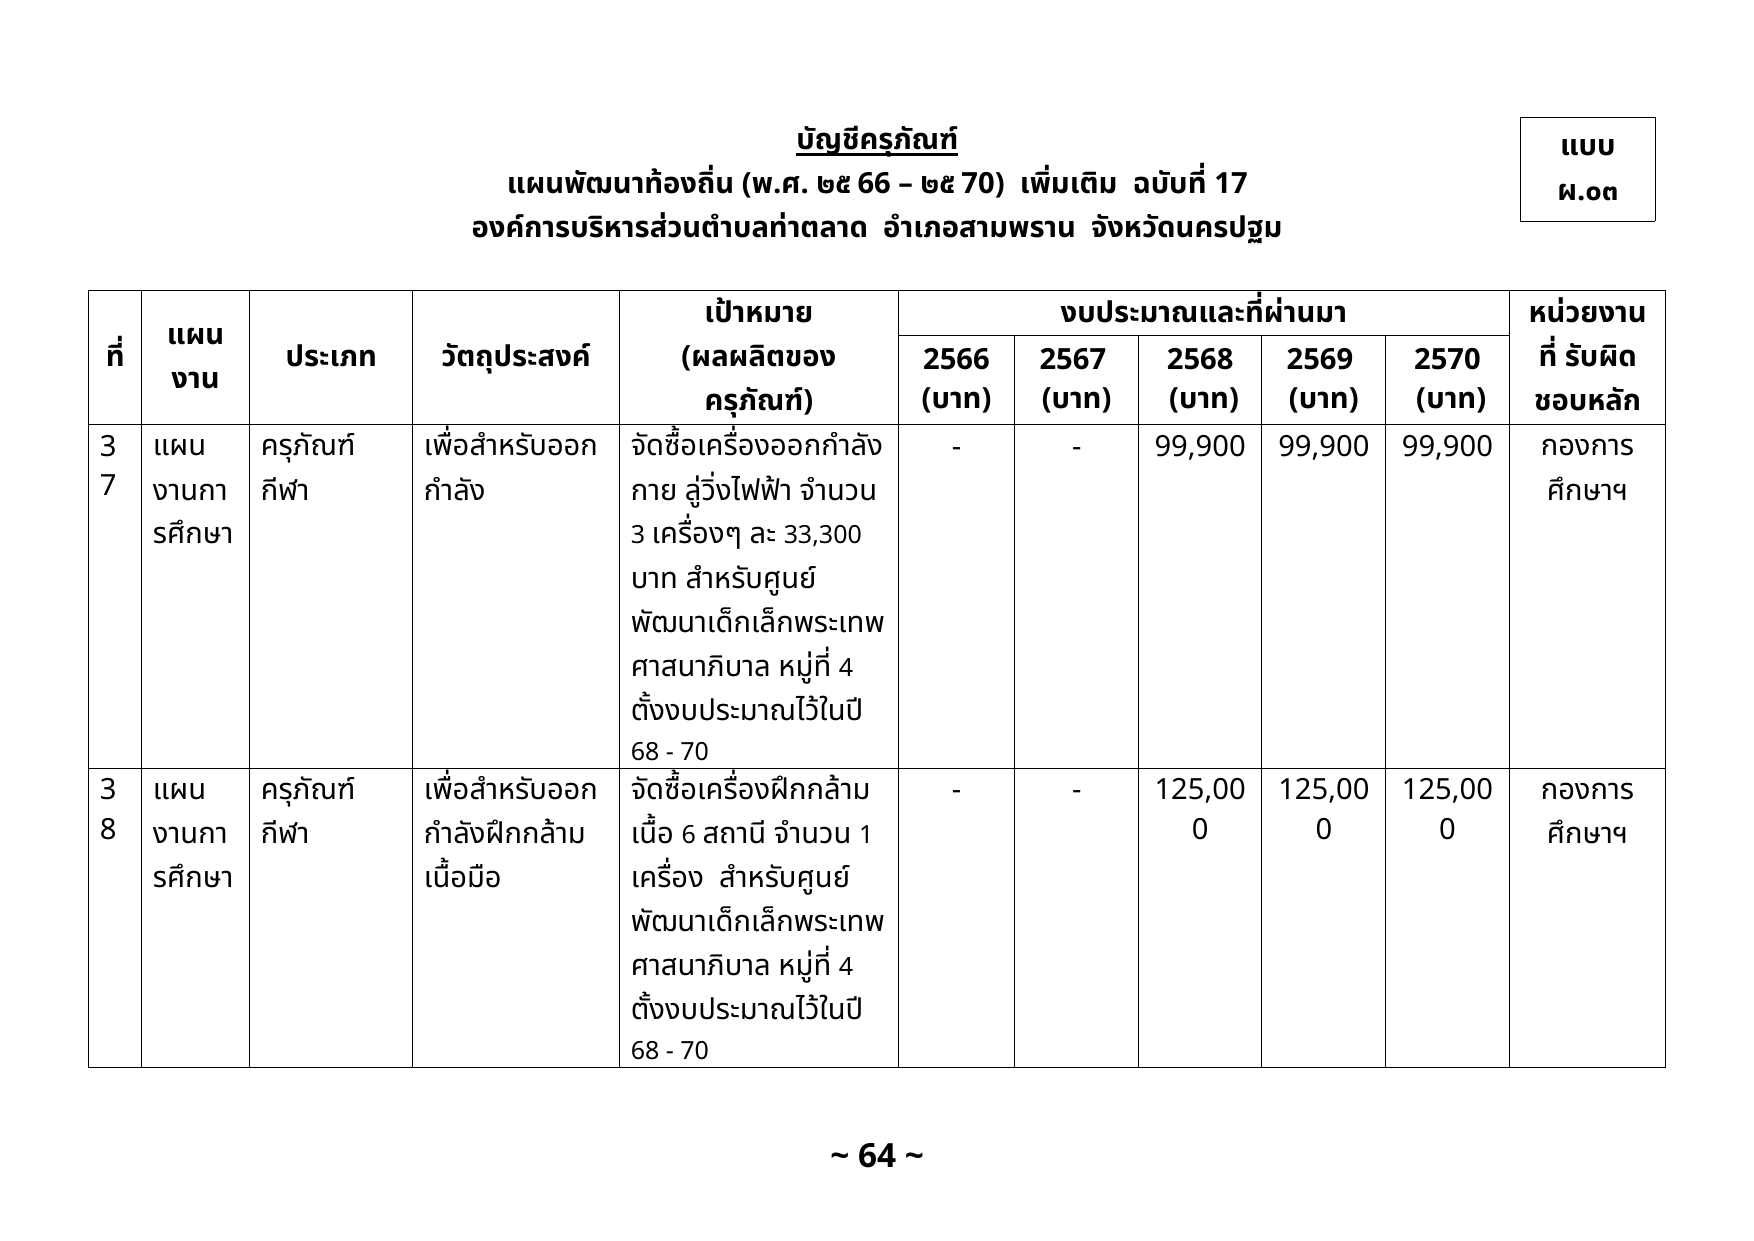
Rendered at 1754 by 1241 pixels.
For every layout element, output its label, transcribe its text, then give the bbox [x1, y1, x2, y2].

table_header หน่วยงานที่ รับผิดชอบหลัก [1510, 291, 1665, 424]
table_cell ครุภัณฑ์กีฬา [250, 769, 412, 1067]
table_cell จัดซื้อเครื่องออกกำลังกาย ลู่วิ่งไฟฟ้า จำนวน 3 เครื่องๆ ละ 33,300 บาท สำหรับศูนย์พัฒนาเด็กเล็กพระเทพศาสนาภิบาล หมู่ที่ 4 ตั้งงบประมาณไว้ในปี 68 - 70 [620, 425, 898, 767]
table_cell - [1015, 769, 1138, 1067]
table_header ประเภท [250, 291, 412, 424]
table_cell 2570 (บาท) [1386, 336, 1509, 424]
table_cell 125,000 [1386, 769, 1509, 1067]
table_cell แผนงานการศึกษา [142, 425, 249, 767]
table_cell 125,000 [1139, 769, 1261, 1067]
table_cell ครุภัณฑ์กีฬา [250, 425, 412, 767]
table_cell 2567 (บาท) [1015, 336, 1138, 424]
table_cell 99,900 [1386, 425, 1509, 767]
table_cell 38 [89, 769, 141, 1067]
table_cell 125,000 [1262, 769, 1385, 1067]
table_cell 2566 (บาท) [899, 336, 1014, 424]
table_cell - [899, 769, 1014, 1067]
table_cell 99,900 [1139, 425, 1261, 767]
table_cell แผนงานการศึกษา [142, 769, 249, 1067]
title บัญชีครุภัณฑ์ [150, 118, 1520, 162]
text แผนพัฒนาท้องถิ่น (พ.ศ. ๒๕66 – ๒๕70) เพิ่มเติม ฉบับที่ 17 [150, 162, 1520, 206]
table_cell เพื่อสำหรับออกกำลังฝึกกล้ามเนื้อมือ [413, 769, 619, 1067]
table_cell 2568 (บาท) [1139, 336, 1261, 424]
table_header เป้าหมาย (ผลผลิตของครุภัณฑ์) [620, 291, 898, 424]
table_cell กองการศึกษาฯ [1510, 769, 1665, 1067]
table_header วัตถุประสงค์ [413, 291, 619, 424]
table_header แผนงาน [142, 291, 249, 424]
table_cell 2569 (บาท) [1262, 336, 1385, 424]
table_cell 37 [89, 425, 141, 767]
table_cell - [1015, 425, 1138, 767]
text องค์การบริหารส่วนตำบลท่าตลาด อำเภอสามพราน จังหวัดนครปฐม [150, 206, 1604, 251]
table_header ที่ [89, 291, 141, 424]
table_cell จัดซื้อเครื่องฝึกกล้ามเนื้อ 6 สถานี จำนวน 1 เครื่อง สำหรับศูนย์พัฒนาเด็กเล็กพระเทพศาสนาภิบาล หมู่ที่ 4 ตั้งงบประมาณไว้ในปี 68 - 70 [620, 769, 898, 1067]
table_cell กองการศึกษาฯ [1510, 425, 1665, 767]
table_cell 99,900 [1262, 425, 1385, 767]
table_cell เพื่อสำหรับออกกำลัง [413, 425, 619, 767]
table_header งบประมาณและที่ผ่านมา [899, 291, 1509, 335]
table_cell - [899, 425, 1014, 767]
